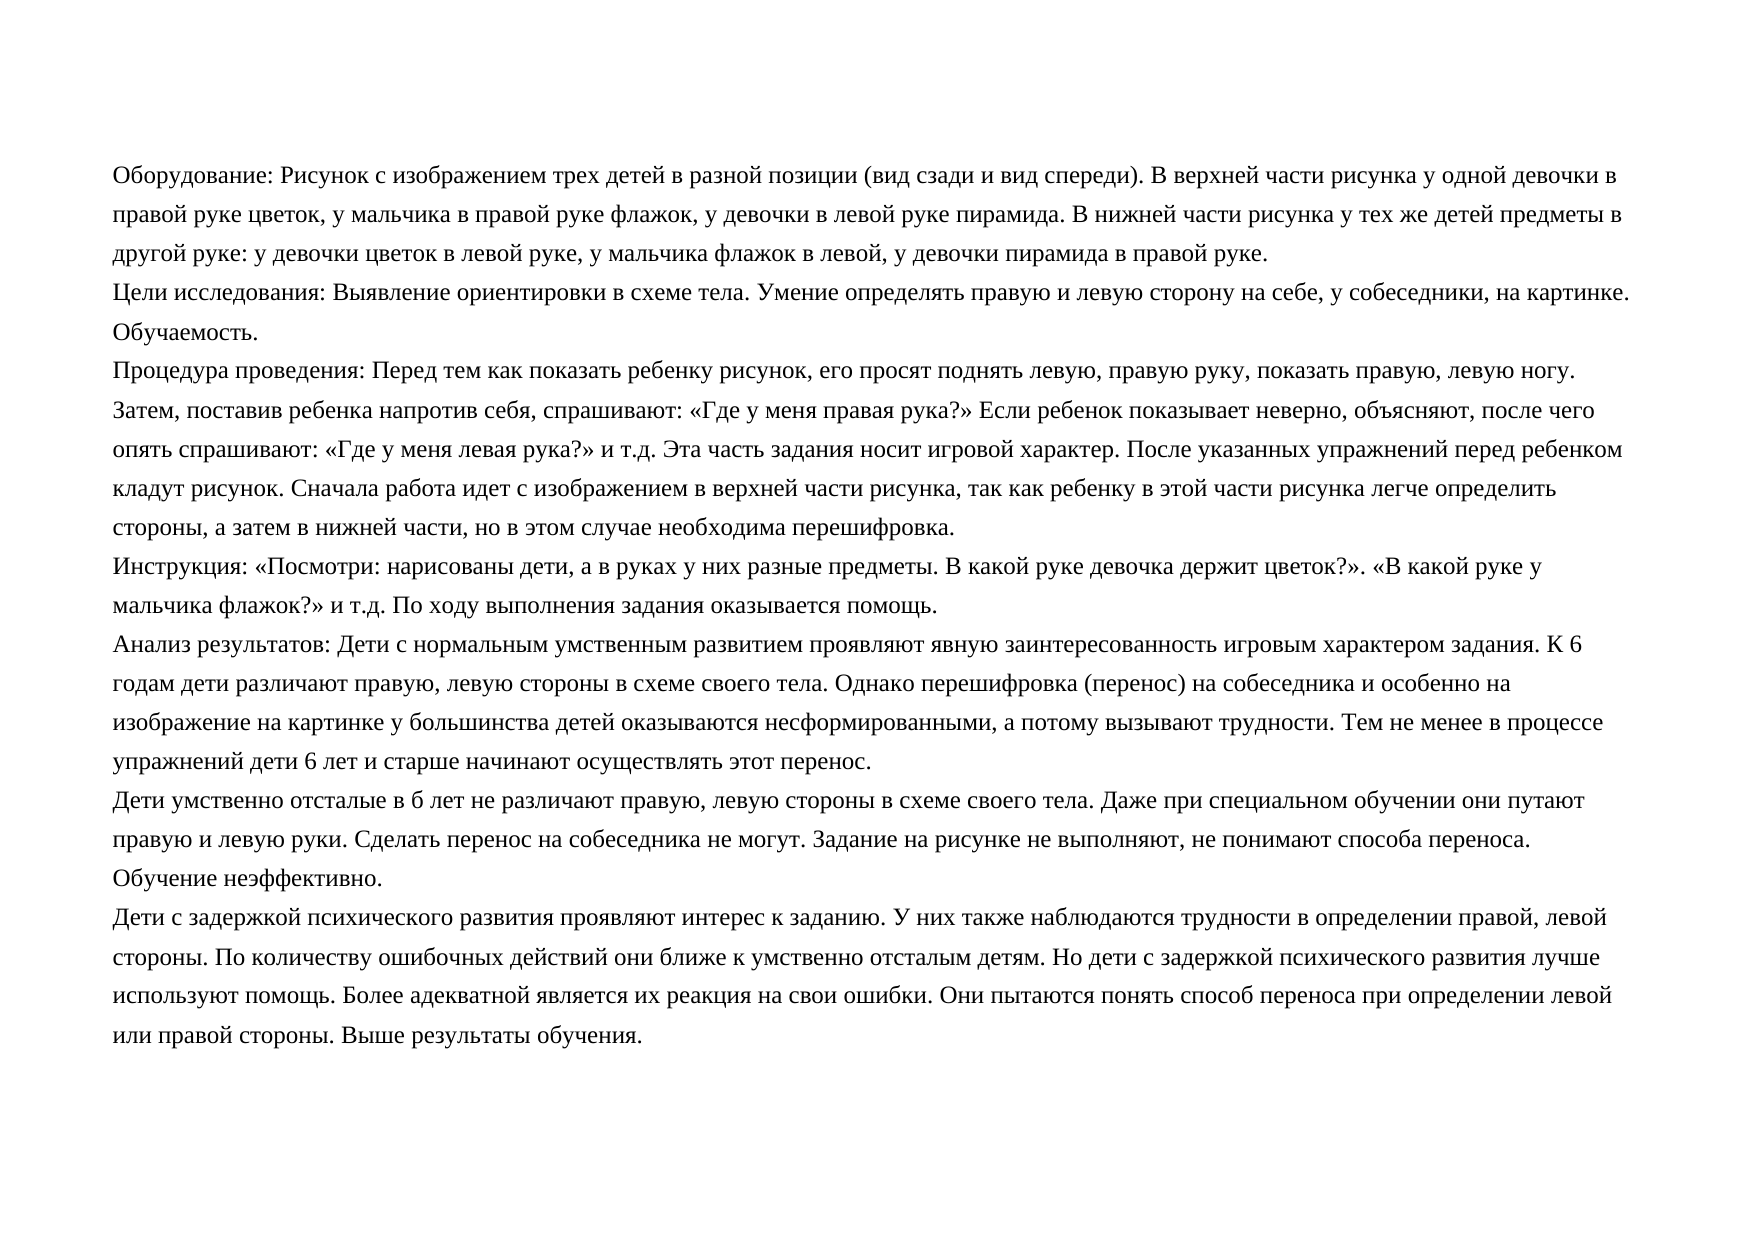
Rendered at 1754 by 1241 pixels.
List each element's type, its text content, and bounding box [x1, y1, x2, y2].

text Оборудование: Рисунок с изображением трех детей в разной позиции (вид сзади и вид спереди). В верхней части рисунка у одной девочки в правой руке цветок, у мальчика в правой руке флажок, у девочки в левой руке пирамида. В нижней части рисунка у тех же детей предметы в другой руке: у девочки цветок в левой руке, у мальчика флажок в левой, у девочки пирамида в правой руке. [112, 150, 1641, 267]
text Дети с задержкой психического развития проявляют интерес к заданию. У них также наблюдаются трудности в определении правой, левой стороны. По количеству ошибочных действий они ближе к умственно отсталым детям. Но дети с задержкой психического развития лучше используют помощь. Более адекватной является их реакция на свои ошибки. Они пытаются понять способ переноса при определении левой или правой стороны. Выше результаты обучения. [112, 892, 1641, 1048]
text Анализ результатов: Дети с нормальным умственным развитием проявляют явную заинтересованность игровым характером задания. К 6 годам дети различают правую, левую стороны в схеме своего тела. Однако перешифровка (перенос) на собеседника и особенно на изображение на картинке у большинства детей оказываются несформированными, а потому вызывают трудности. Тем не менее в процессе упражнений дети 6 лет и старше начинают осуществлять этот перенос. [112, 619, 1641, 775]
text Цели исследования: Выявление ориентировки в схеме тела. Умение определять правую и левую сторону на себе, у собеседники, на картинке. Обучаемость. [112, 267, 1641, 345]
text Инструкция: «Посмотри: нарисованы дети, а в руках у них разные предметы. В какой руке девочка держит цветок?». «В какой руке у мальчика флажок?» и т.д. По ходу выполнения задания оказывается помощь. [112, 541, 1641, 619]
text Дети умственно отсталые в б лет не различают правую, левую стороны в схеме своего тела. Даже при специальном обучении они путают правую и левую руки. Сделать перенос на собеседника не могут. Задание на рисунке не выполняют, не понимают способа переноса. Обучение неэффективно. [112, 775, 1641, 892]
text Процедура проведения: Перед тем как показать ребенку рисунок, его просят поднять левую, правую руку, показать правую, левую ногу. Затем, поставив ребенка напротив себя, спрашивают: «Где у меня правая рука?» Если ребенок показывает неверно, объясняют, после чего опять спрашивают: «Где у меня левая рука?» и т.д. Эта часть задания носит игровой характер. После указанных упражнений перед ребенком кладут рисунок. Сначала работа идет с изображением в верхней части рисунка, так как ребенку в этой части рисунка легче определить стороны, а затем в нижней части, но в этом случае необходима перешифровка. [112, 345, 1641, 541]
